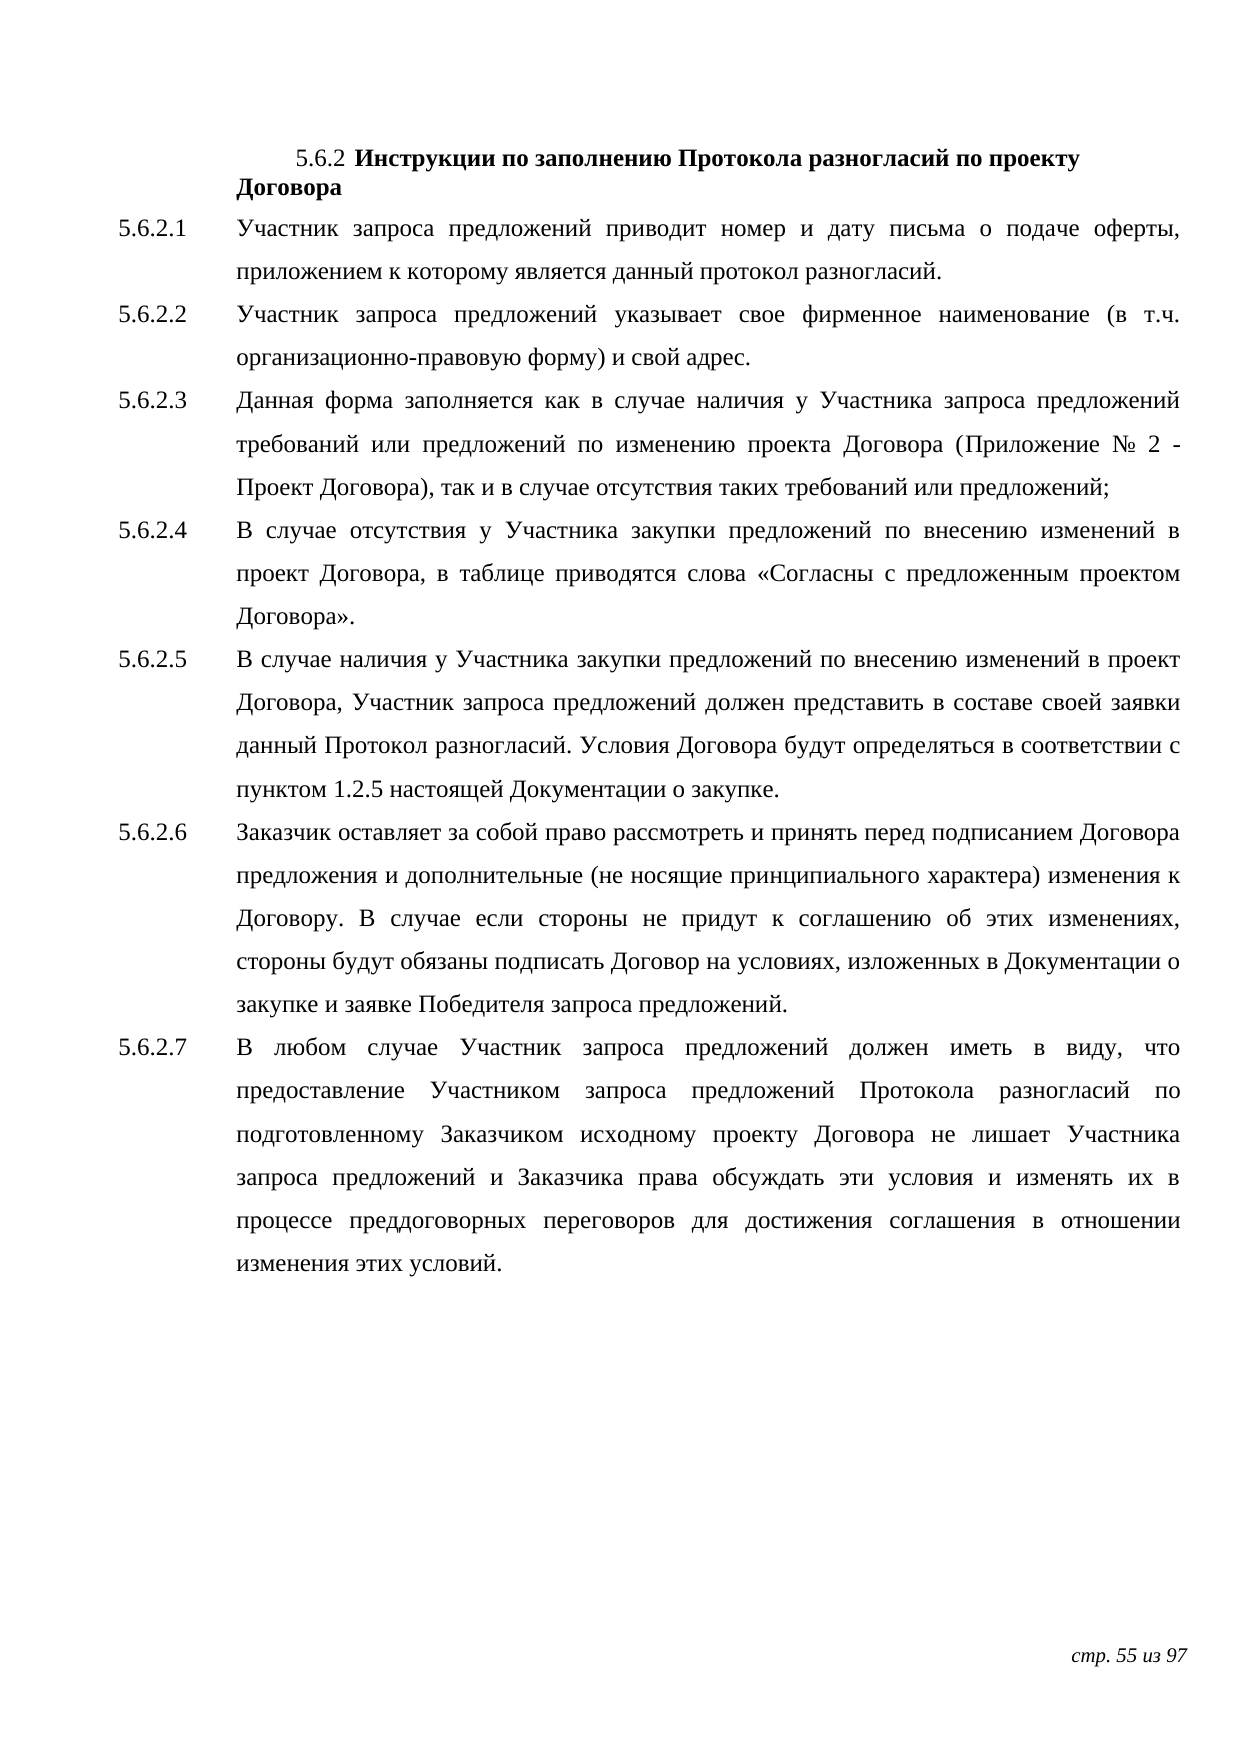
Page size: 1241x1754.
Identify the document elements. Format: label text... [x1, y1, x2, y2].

text Данная форма заполняется как в случае наличия у Участника запроса предложений требований или предложений по изменению проекта Договора (Приложение № 2 - Проект Договора), так и в случае отсутствия таких требований или предложений; [118, 386, 1181, 501]
text В любом случае Участник запроса предложений должен иметь в виду, что предоставление Участником запроса предложений Протокола разногласий по подготовленному Заказчиком исходному проекту Договора не лишает Участника запроса предложений и Заказчика права обсуждать эти условия и изменять их в процессе преддоговорных переговоров для достижения соглашения в отношении изменения этих условий. [118, 1032, 1181, 1277]
text Участник запроса предложений приводит номер и дату письма о подаче оферты, приложением к которому является данный протокол разногласий. [118, 213, 1181, 285]
text Инструкции по заполнению Протокола разногласий по проекту Договора [236, 143, 1181, 201]
text Заказчик оставляет за собой право рассмотреть и принять перед подписанием Договора предложения и дополнительные (не носящие принципиального характера) изменения к Договору. В случае если стороны не придут к соглашению об этих изменениях, стороны будут обязаны подписать Договор на условиях, изложенных в Документации о закупке и заявке Победителя запроса предложений. [118, 817, 1181, 1018]
text В случае наличия у Участника закупки предложений по внесению изменений в проект Договора, Участник запроса предложений должен представить в составе своей заявки данный Протокол разногласий. Условия Договора будут определяться в соответствии с пунктом 1.2.5 настоящей Документации о закупке. [118, 644, 1181, 802]
text В случае отсутствия у Участника закупки предложений по внесению изменений в проект Договора, в таблице приводятся слова «Согласны с предложенным проектом Договора». [118, 515, 1181, 630]
text Участник запроса предложений указывает свое фирменное наименование (в т.ч. организационно-правовую форму) и свой адрес. [118, 299, 1181, 371]
